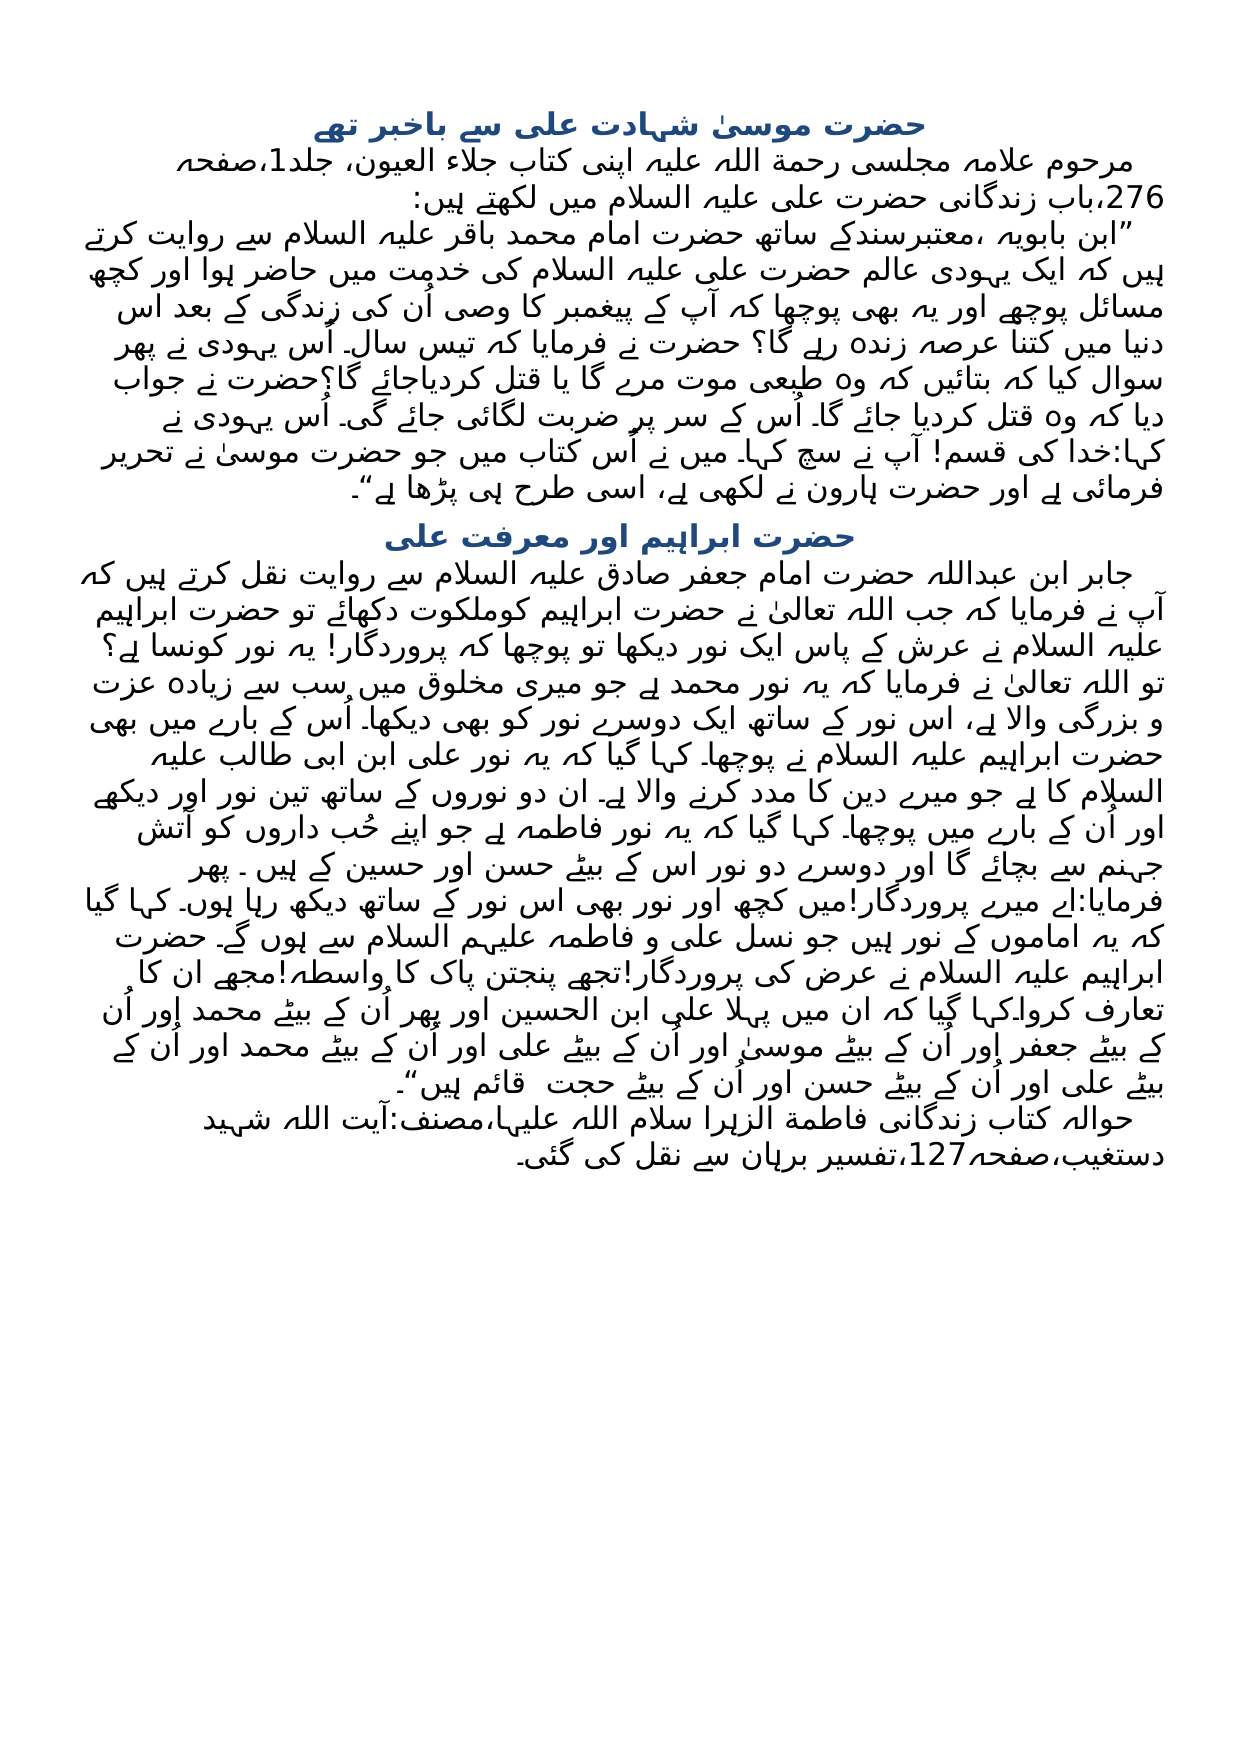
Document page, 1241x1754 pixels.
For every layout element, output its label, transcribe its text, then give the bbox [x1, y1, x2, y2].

text مرحوم علامہ مجلسی رحمة اللہ علیہ اپنی کتاب جلاء العیون، جلد1،صفحہ276،باب زندگانی حضرت علی علیہ السلام میں لکھتے ہیں: [75, 143, 1165, 215]
subtitle حضرت موسیٰ شہادت علی سے باخبر تھے [75, 106, 1165, 143]
text ”ابن بابویہ ،معتبرسندکے ساتھ حضرت امام محمد باقر علیہ السلام سے روایت کرتے ہیں کہ ایک یہودی عالم حضرت علی علیہ السلام کی خدمت میں حاضر ہوا اور کچھ مسائل پوچھے اور یہ بھی پوچھا کہ آپ کے پیغمبر کا وصی اُن کی زندگی کے بعد اس دنیا میں کتنا عرصہ زندہ رہے گا؟ حضرت نے فرمایا کہ تیس سال۔ اُس یہودی نے پھر سوال کیا کہ بتائیں کہ وہ طبعی موت مرے گا یا قتل کردیاجائے گا؟حضرت نے جواب دیا کہ وہ قتل کردیا جائے گا۔ اُس کے سر پر ضربت لگائی جائے گی۔ اُس یہودی نے کہا:خدا کی قسم! آپ نے سچ کہا۔ میں نے اُس کتاب میں جو حضرت موسیٰ نے تحریر فرمائی ہے اور حضرت ہارون نے لکھی ہے، اسی طرح ہی پڑھا ہے“۔ [75, 215, 1165, 506]
text جابر ابن عبداللہ حضرت امام جعفر صادق علیہ السلام سے روایت نقل کرتے ہیں کہ آپ نے فرمایا کہ جب اللہ تعالیٰ نے حضرت ابراہیم کوملکوت دکھائے تو حضرت ابراہیم علیہ السلام نے عرش کے پاس ایک نور دیکھا تو پوچھا کہ پروردگار! یہ نور کونسا ہے؟ تو اللہ تعالیٰ نے فرمایا کہ یہ نور محمد ہے جو میری مخلوق میں سب سے زیادہ عزت و بزرگی والا ہے، اس نور کے ساتھ ایک دوسرے نور کو بھی دیکھا۔ اُس کے بارے میں بھی حضرت ابراہیم علیہ السلام نے پوچھا۔ کہا گیا کہ یہ نور علی ابن ابی طالب علیہ السلام کا ہے جو میرے دین کا مدد کرنے والا ہے۔ ان دو نوروں کے ساتھ تین نور اور دیکھے اور اُن کے بارے میں پوچھا۔ کہا گیا کہ یہ نور فاطمہ ہے جو اپنے حُب داروں کو آتش جہنم سے بچائے گا اور دوسرے دو نور اس کے بیٹے حسن اور حسین کے ہیں ۔ پھر فرمایا:اے میرے پروردگار!میں کچھ اور نور بھی اس نور کے ساتھ دیکھ رہا ہوں۔ کہا گیا کہ یہ اماموں کے نور ہیں جو نسل علی و فاطمہ علیہم السلام سے ہوں گے۔ حضرت ابراہیم علیہ السلام نے عرض کی پروردگار!تجھے پنجتن پاک کا واسطہ!مجھے ان کا تعارف کروا۔کہا گیا کہ ان میں پہلا علی ابن الحسین اور پھر اُن کے بیٹے محمد اور اُن کے بیٹے جعفر اور اُن کے بیٹے موسیٰ اور اُن کے بیٹے علی اور اُن کے بیٹے محمد اور اُن کے بیٹے علی اور اُن کے بیٹے حسن اور اُن کے بیٹے حجت قائم ہیں“۔ [75, 555, 1165, 1100]
subtitle حضرت ابراہیم اور معرفت علی [75, 519, 1165, 555]
text حوالہ کتاب زندگانی فاطمة الزہرا سلام اللہ علیہا،مصنف:آیت اللہ شہید دستغیب،صفحہ127،تفسیر برہان سے نقل کی گئی۔ [75, 1100, 1165, 1173]
